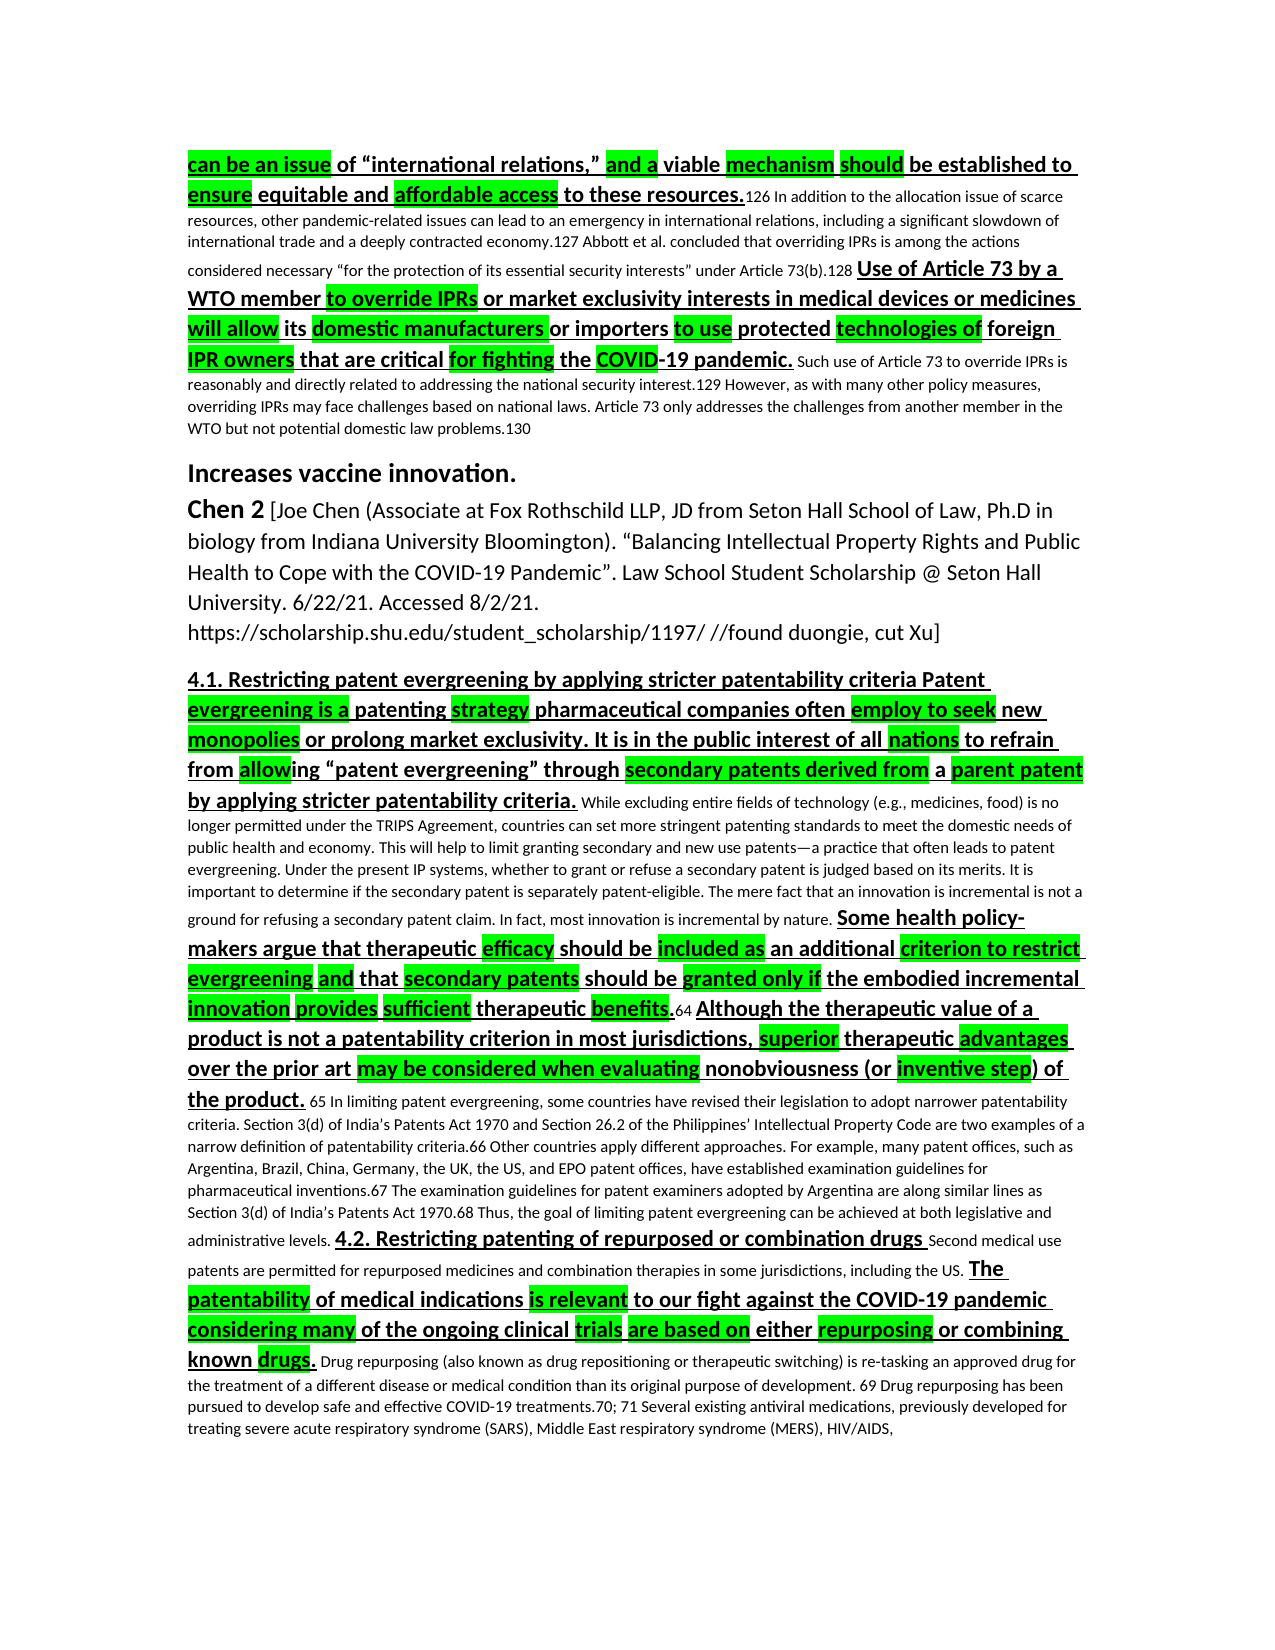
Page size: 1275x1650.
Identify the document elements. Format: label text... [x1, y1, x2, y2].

subtitle Increases vaccine innovation. [187, 457, 1087, 490]
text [187, 150, 1087, 438]
text 4.1. Restricting patent evergreening by applying stricter patentability criteria Patent evergreening is a patenting strategy pharmaceutical companies often employ to seek new monopolies or prolong market exclusivity. It is in the public interest of all nations to refrain from allowing “patent evergreening” through secondary patents derived from a parent patent by applying stricter patentability criteria. While excluding entire fields of technology (e.g., medicines, food) is no longer permitted under the TRIPS Agreement, countries can set more stringent patenting standards to meet the domestic needs of public health and economy. This will help to limit granting secondary and new use patents—a practice that often leads to patent evergreening. Under the present IP systems, whether to grant or refuse a secondary patent is judged based on its merits. It is important to determine if the secondary patent is separately patent-eligible. The mere fact that an innovation is incremental is not a ground for refusing a secondary patent claim. In fact, most innovation is incremental by nature. Some health policy-makers argue that therapeutic efficacy should be included as an additional criterion to restrict evergreening and that secondary patents should be granted only if the embodied incremental innovation provides sufficient therapeutic benefits.64 Although the therapeutic value of a product is not a patentability criterion in most jurisdictions, superior therapeutic advantages over the prior art may be considered when evaluating nonobviousness (or inventive step) of the product. 65 In limiting patent evergreening, some countries have revised their legislation to adopt narrower patentability criteria. Section 3(d) of India’s Patents Act 1970 and Section 26.2 of the Philippines’ Intellectual Property Code are two examples of a narrow definition of patentability criteria.66 Other countries apply different approaches. For example, many patent offices, such as Argentina, Brazil, China, Germany, the UK, the US, and EPO patent offices, have established examination guidelines for pharmaceutical inventions.67 The examination guidelines for patent examiners adopted by Argentina are along similar lines as Section 3(d) of India’s Patents Act 1970.68 Thus, the goal of limiting patent evergreening can be achieved at both legislative and administrative levels. 4.2. Restricting patenting of repurposed or combination drugs Second medical use patents are permitted for repurposed medicines and combination therapies in some jurisdictions, including the US. The patentability of medical indications is relevant to our fight against the COVID-19 pandemic considering many of the ongoing clinical trials are based on either repurposing or combining known drugs. Drug repurposing (also known as drug repositioning or therapeutic switching) is re-tasking an approved drug for the treatment of a different disease or medical condition than its original purpose of development. 69 Drug repurposing has been pursued to develop safe and effective COVID-19 treatments.70; 71 Several existing antiviral medications, previously developed for treating severe acute respiratory syndrome (SARS), Middle East respiratory syndrome (MERS), HIV/AIDS, [187, 665, 1087, 1439]
text Chen 2 [Joe Chen (Associate at Fox Rothschild LLP, JD from Seton Hall School of Law, Ph.D in biology from Indiana University Bloomington). “Balancing Intellectual Property Rights and Public Health to Cope with the COVID-19 Pandemic”. Law School Student Scholarship @ Seton Hall University. 6/22/21. Accessed 8/2/21. https://scholarship.shu.edu/student_scholarship/1197/ //found duongie, cut Xu] [187, 492, 1087, 646]
